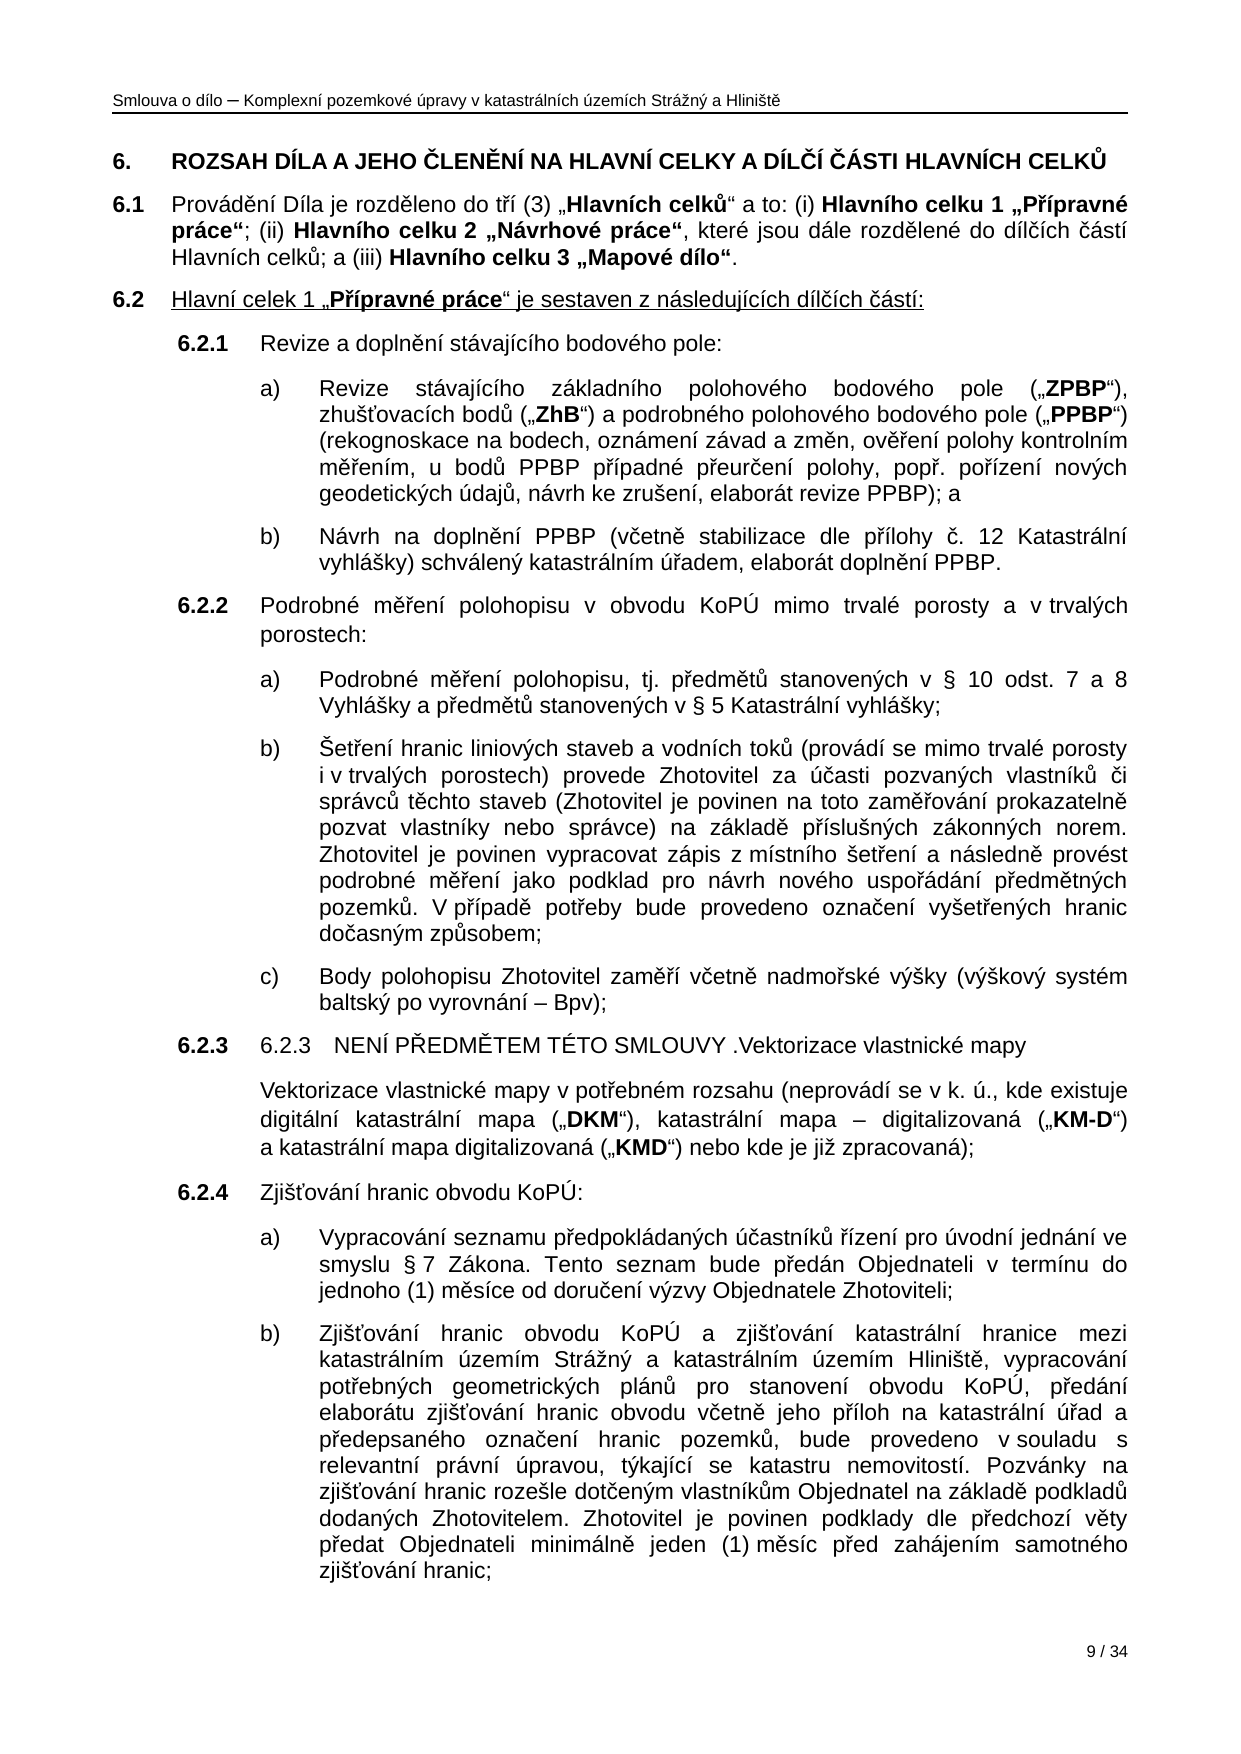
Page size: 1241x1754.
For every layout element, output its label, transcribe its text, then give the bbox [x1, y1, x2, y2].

list Podrobné měření polohopisu, tj. předmětů stanovených v § 10 odst. 7 a 8 Vyhlášky a předmětů stanovených v § 5 Katastrální vyhlášky; [260, 666, 1128, 719]
text Zjišťování hranic obvodu KoPÚ: [177, 1179, 1128, 1206]
text 6.2.3 NENÍ PŘEDMĚTEM TÉTO SMLOUVY .Vektorizace vlastnické mapy [177, 1032, 1128, 1058]
list Revize stávajícího základního polohového bodového pole („ZPBP“), zhušťovacích bodů („ZhB“) a podrobného polohového bodového pole („PPBP“) (rekognoskace na bodech, oznámení závad a změn, ověření polohy kontrolním měřením, u bodů PPBP případné přeurčení polohy, popř. pořízení nových geodetických údajů, návrh ke zrušení, elaborát revize PPBP); a [260, 374, 1128, 506]
text Rozsah díla a jeho členění na hlavní celky a dílčí části Hlavních celků [112, 148, 1128, 174]
text Podrobné měření polohopisu v obvodu KoPÚ mimo trvalé porosty a v trvalých porostech: [177, 592, 1128, 647]
list Zjišťování hranic obvodu KoPÚ a zjišťování katastrální hranice mezi katastrálním územím Strážný a katastrálním územím Hliniště, vypracování potřebných geometrických plánů pro stanovení obvodu KoPÚ, předání elaborátu zjišťování hranic obvodu včetně jeho příloh na katastrální úřad a předepsaného označení hranic pozemků, bude provedeno v souladu s relevantní právní úpravou, týkající se katastru nemovitostí. Pozvánky na zjišťování hranic rozešle dotčeným vlastníkům Objednatel na základě podkladů dodaných Zhotovitelem. Zhotovitel je povinen podklady dle předchozí věty předat Objednateli minimálně jeden (1) měsíc před zahájením samotného zjišťování hranic; [260, 1320, 1128, 1584]
list Vektorizace vlastnické mapy v potřebném rozsahu (neprovádí se v k. ú., kde existuje digitální katastrální mapa („DKM“), katastrální mapa – digitalizovaná („KM-D“) a katastrální mapa digitalizovaná („KMD“) nebo kde je již zpracovaná); [260, 1077, 1128, 1161]
list Body polohopisu Zhotovitel zaměří včetně nadmořské výšky (výškový systém baltský po vyrovnání – Bpv); [260, 963, 1128, 1016]
list Návrh na doplnění PPBP (včetně stabilizace dle přílohy č. 12 Katastrální vyhlášky) schválený katastrálním úřadem, elaborát doplnění PPBP. [260, 523, 1128, 576]
text Provádění Díla je rozděleno do tří (3) „Hlavních celků“ a to: (i) Hlavního celku 1 „Přípravné práce“; (ii) Hlavního celku 2 „Návrhové práce“, které jsou dále rozdělené do dílčích částí Hlavních celků; a (iii) Hlavního celku 3 „Mapové dílo“. [112, 191, 1128, 270]
text Hlavní celek 1 „Přípravné práce“ je sestaven z následujících dílčích částí: [112, 286, 1128, 313]
list Vypracování seznamu předpokládaných účastníků řízení pro úvodní jednání ve smyslu § 7 Zákona. Tento seznam bude předán Objednateli v termínu do jednoho (1) měsíce od doručení výzvy Objednatele Zhotoviteli; [260, 1224, 1128, 1303]
list Šetření hranic liniových staveb a vodních toků (provádí se mimo trvalé porosty i v trvalých porostech) provede Zhotovitel za účasti pozvaných vlastníků či správců těchto staveb (Zhotovitel je povinen na toto zaměřování prokazatelně pozvat vlastníky nebo správce) na základě příslušných zákonných norem. Zhotovitel je povinen vypracovat zápis z místního šetření a následně provést podrobné měření jako podklad pro návrh nového uspořádání předmětných pozemků. V případě potřeby bude provedeno označení vyšetřených hranic dočasným způsobem; [260, 735, 1128, 946]
text Revize a doplnění stávajícího bodového pole: [177, 329, 1128, 356]
